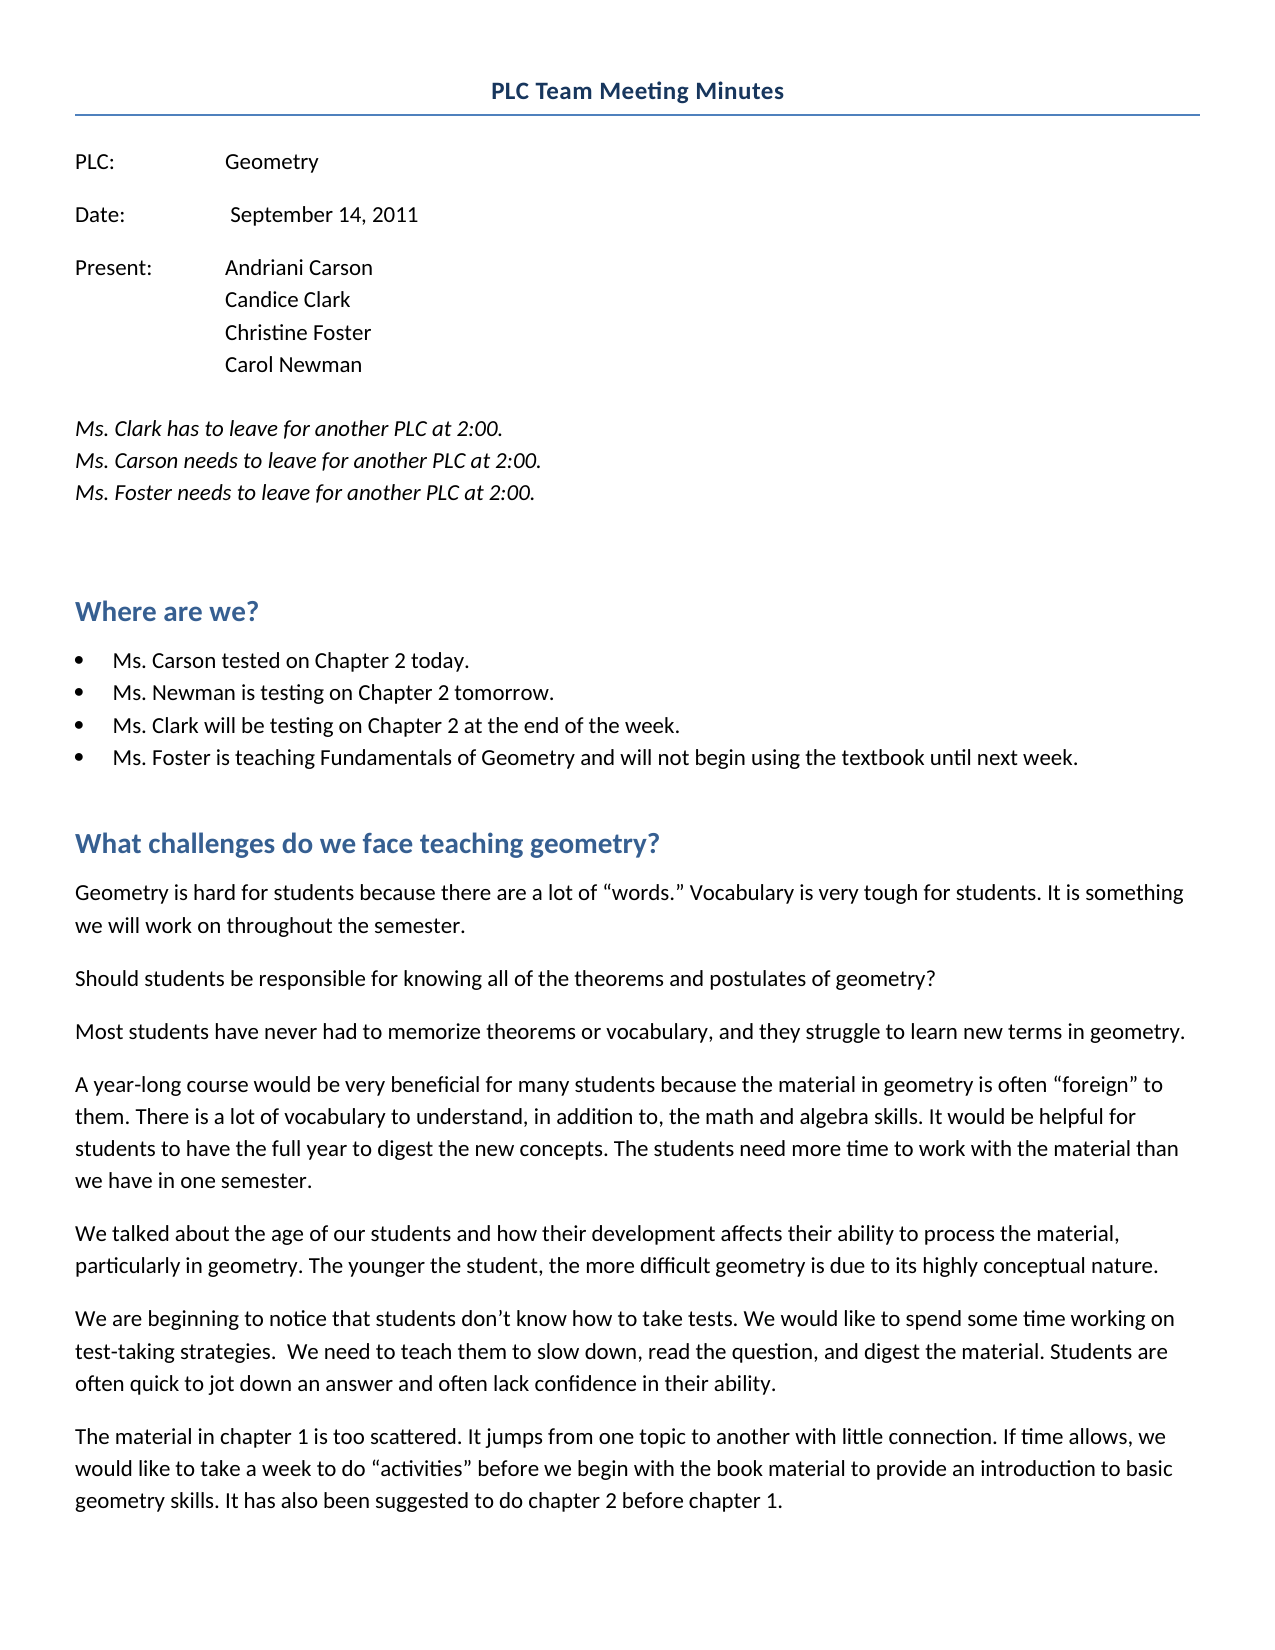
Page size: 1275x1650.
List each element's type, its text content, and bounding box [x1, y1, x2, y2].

list Ms. Newman is testing on Chapter 2 tomorrow. [75, 678, 1200, 707]
subtitle Where are we? [75, 593, 1200, 628]
text Should students be responsible for knowing all of the theorems and postulates of geometry? [75, 964, 1200, 992]
text PLC: Geometry [75, 147, 1200, 175]
text Carol Newman [150, 350, 1200, 378]
subtitle What challenges do we face teaching geometry? [75, 825, 1200, 861]
text We are beginning to notice that students don’t know how to take tests. We would like to spend some time working on test-taking strategies. We need to teach them to slow down, read the question, and digest the material. Students are often quick to jot down an answer and often lack confidence in their ability. [75, 1304, 1200, 1397]
text Date: September 14, 2011 [75, 200, 1200, 228]
text A year-long course would be very beneficial for many students because the material in geometry is often “foreign” to them. There is a lot of vocabulary to understand, in addition to, the math and algebra skills. It would be helpful for students to have the full year to digest the new concepts. The students need more time to work with the material than we have in one semester. [75, 1070, 1200, 1194]
list Ms. Carson tested on Chapter 2 today. [75, 646, 1200, 674]
text We talked about the age of our students and how their development affects their ability to process the material, particularly in geometry. The younger the student, the more difficult geometry is due to its highly conceptual nature. [75, 1219, 1200, 1279]
text Candice Clark [150, 285, 1200, 313]
list Ms. Foster is teaching Fundamentals of Geometry and will not begin using the textbook until next week. [75, 743, 1200, 771]
text Most students have never had to memorize theorems or vocabulary, and they struggle to learn new terms in geometry. [75, 1017, 1200, 1045]
text Ms. Carson needs to leave for another PLC at 2:00. [75, 446, 1200, 474]
list Ms. Clark will be testing on Chapter 2 at the end of the week. [75, 711, 1200, 739]
title PLC Team Meeting Minutes [75, 75, 1200, 114]
text Geometry is hard for students because there are a lot of “words.” Vocabulary is very tough for students. It is something we will work on throughout the semester. [75, 878, 1200, 939]
text Ms. Foster needs to leave for another PLC at 2:00. [75, 478, 1200, 507]
text Christine Foster [150, 318, 1200, 346]
text Ms. Clark has to leave for another PLC at 2:00. [75, 414, 1200, 442]
text The material in chapter 1 is too scattered. It jumps from one topic to another with little connection. If time allows, we would like to take a week to do “activities” before we begin with the book material to provide an introduction to basic geometry skills. It has also been suggested to do chapter 2 before chapter 1. [75, 1422, 1200, 1514]
text Present: Andriani Carson [75, 253, 1200, 281]
